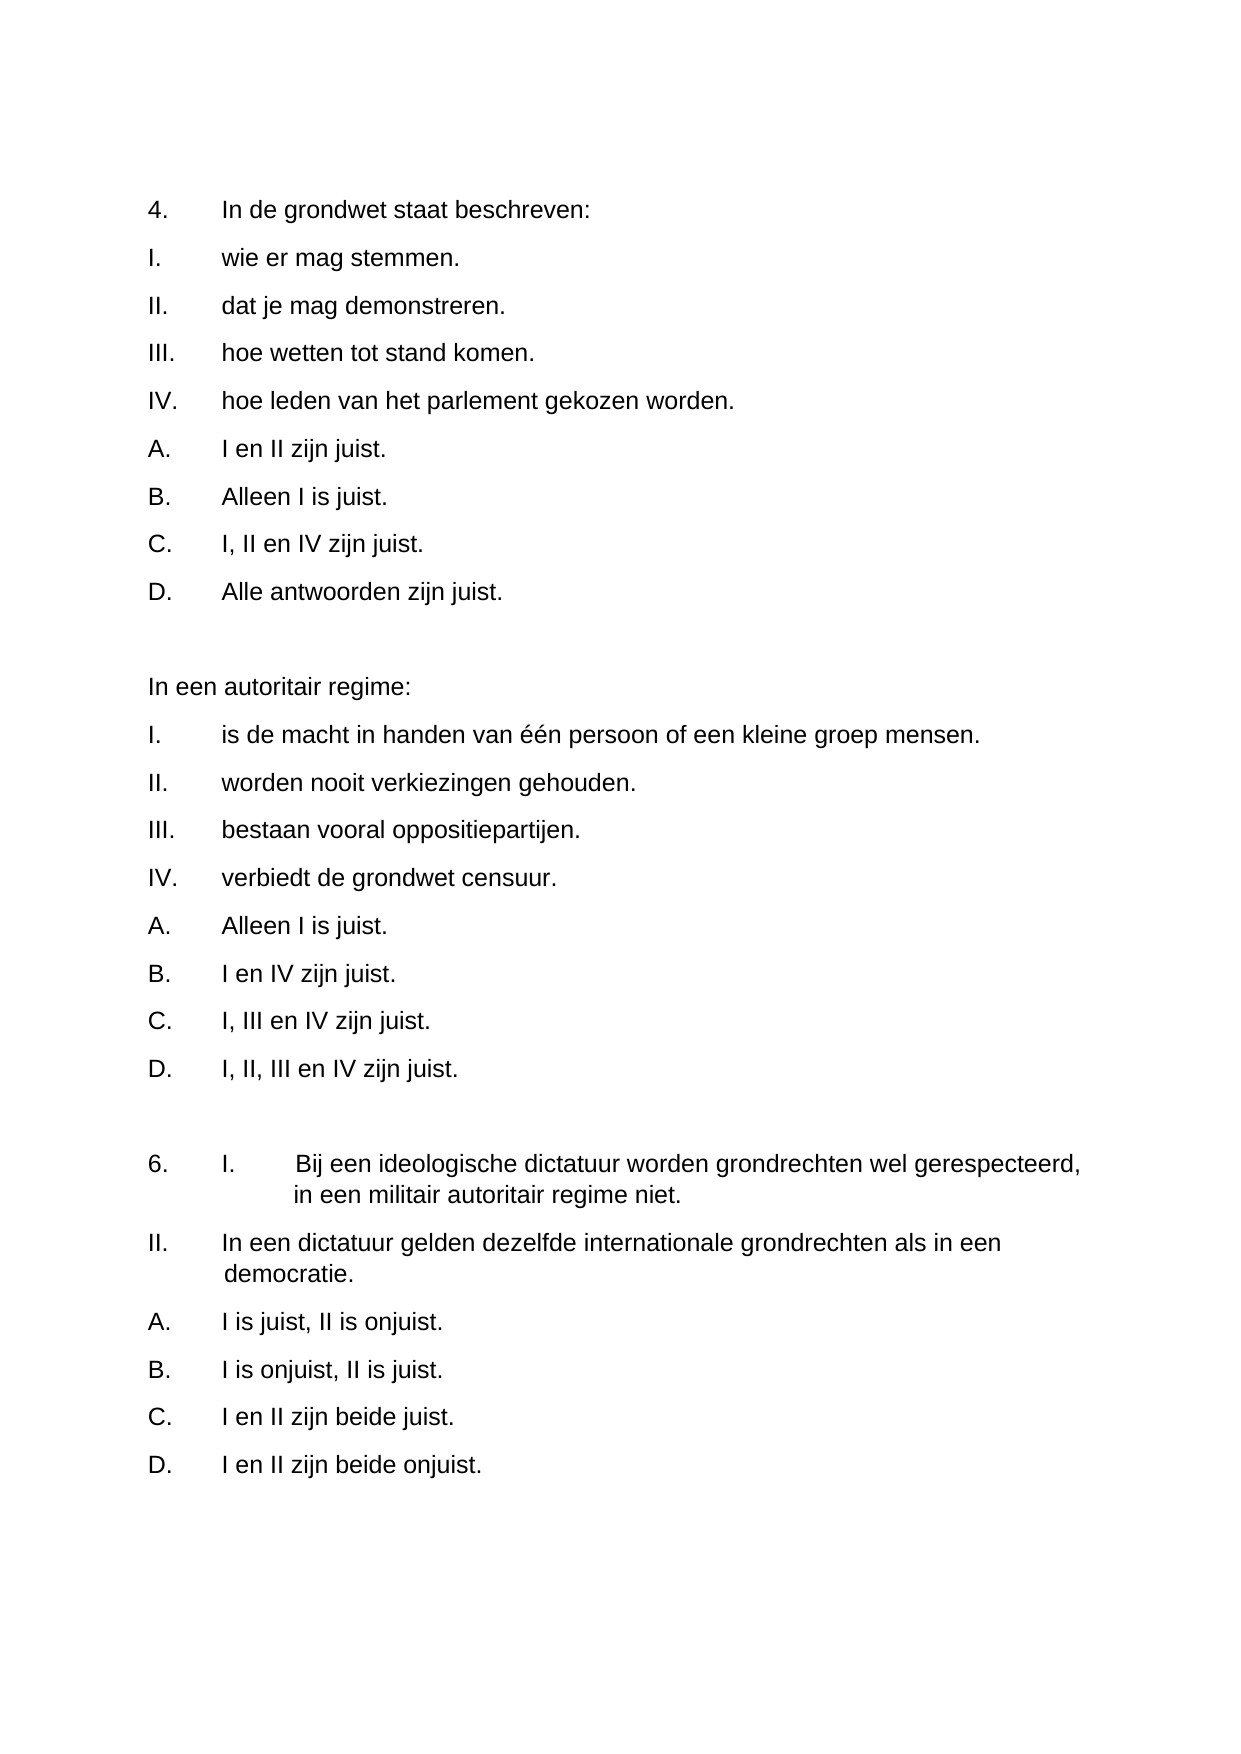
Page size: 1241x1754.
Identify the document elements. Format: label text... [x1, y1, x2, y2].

text B. Alleen I is juist. [148, 482, 1093, 510]
text 4. In de grondwet staat beschreven: [148, 195, 1093, 224]
text I. is de macht in handen van één persoon of een kleine groep mensen. [148, 720, 1093, 749]
text C. I, III en IV zijn juist. [148, 1006, 1093, 1035]
text In een autoritair regime: [148, 672, 1093, 701]
text D. Alle antwoorden zijn juist. [148, 577, 1093, 606]
text B. I is onjuist, II is juist. [148, 1355, 1093, 1383]
text D. I en II zijn beide onjuist. [148, 1450, 1093, 1479]
text I. wie er mag stemmen. [148, 243, 1093, 272]
text A. I en II zijn juist. [148, 434, 1093, 463]
text D. I, II, III en IV zijn juist. [148, 1054, 1093, 1083]
text II. In een dictatuur gelden dezelfde internationale grondrechten als in een democratie. [148, 1228, 1093, 1288]
text IV. verbiedt de grondwet censuur. [148, 863, 1093, 892]
text IV. hoe leden van het parlement gekozen worden. [148, 386, 1093, 415]
text II. worden nooit verkiezingen gehouden. [148, 768, 1093, 797]
text III. hoe wetten tot stand komen. [148, 338, 1093, 367]
text C. I en II zijn beide juist. [148, 1402, 1093, 1431]
text A. I is juist, II is onjuist. [148, 1307, 1093, 1336]
text III. bestaan vooral oppositiepartijen. [148, 816, 1093, 844]
text A. Alleen I is juist. [148, 911, 1093, 940]
text II. dat je mag demonstreren. [148, 291, 1093, 319]
text B. I en IV zijn juist. [148, 959, 1093, 987]
text C. I, II en IV zijn juist. [148, 529, 1093, 558]
text 6. I. Bij een ideologische dictatuur worden grondrechten wel gerespecteerd, in een militair autoritair regime niet. [148, 1149, 1093, 1209]
